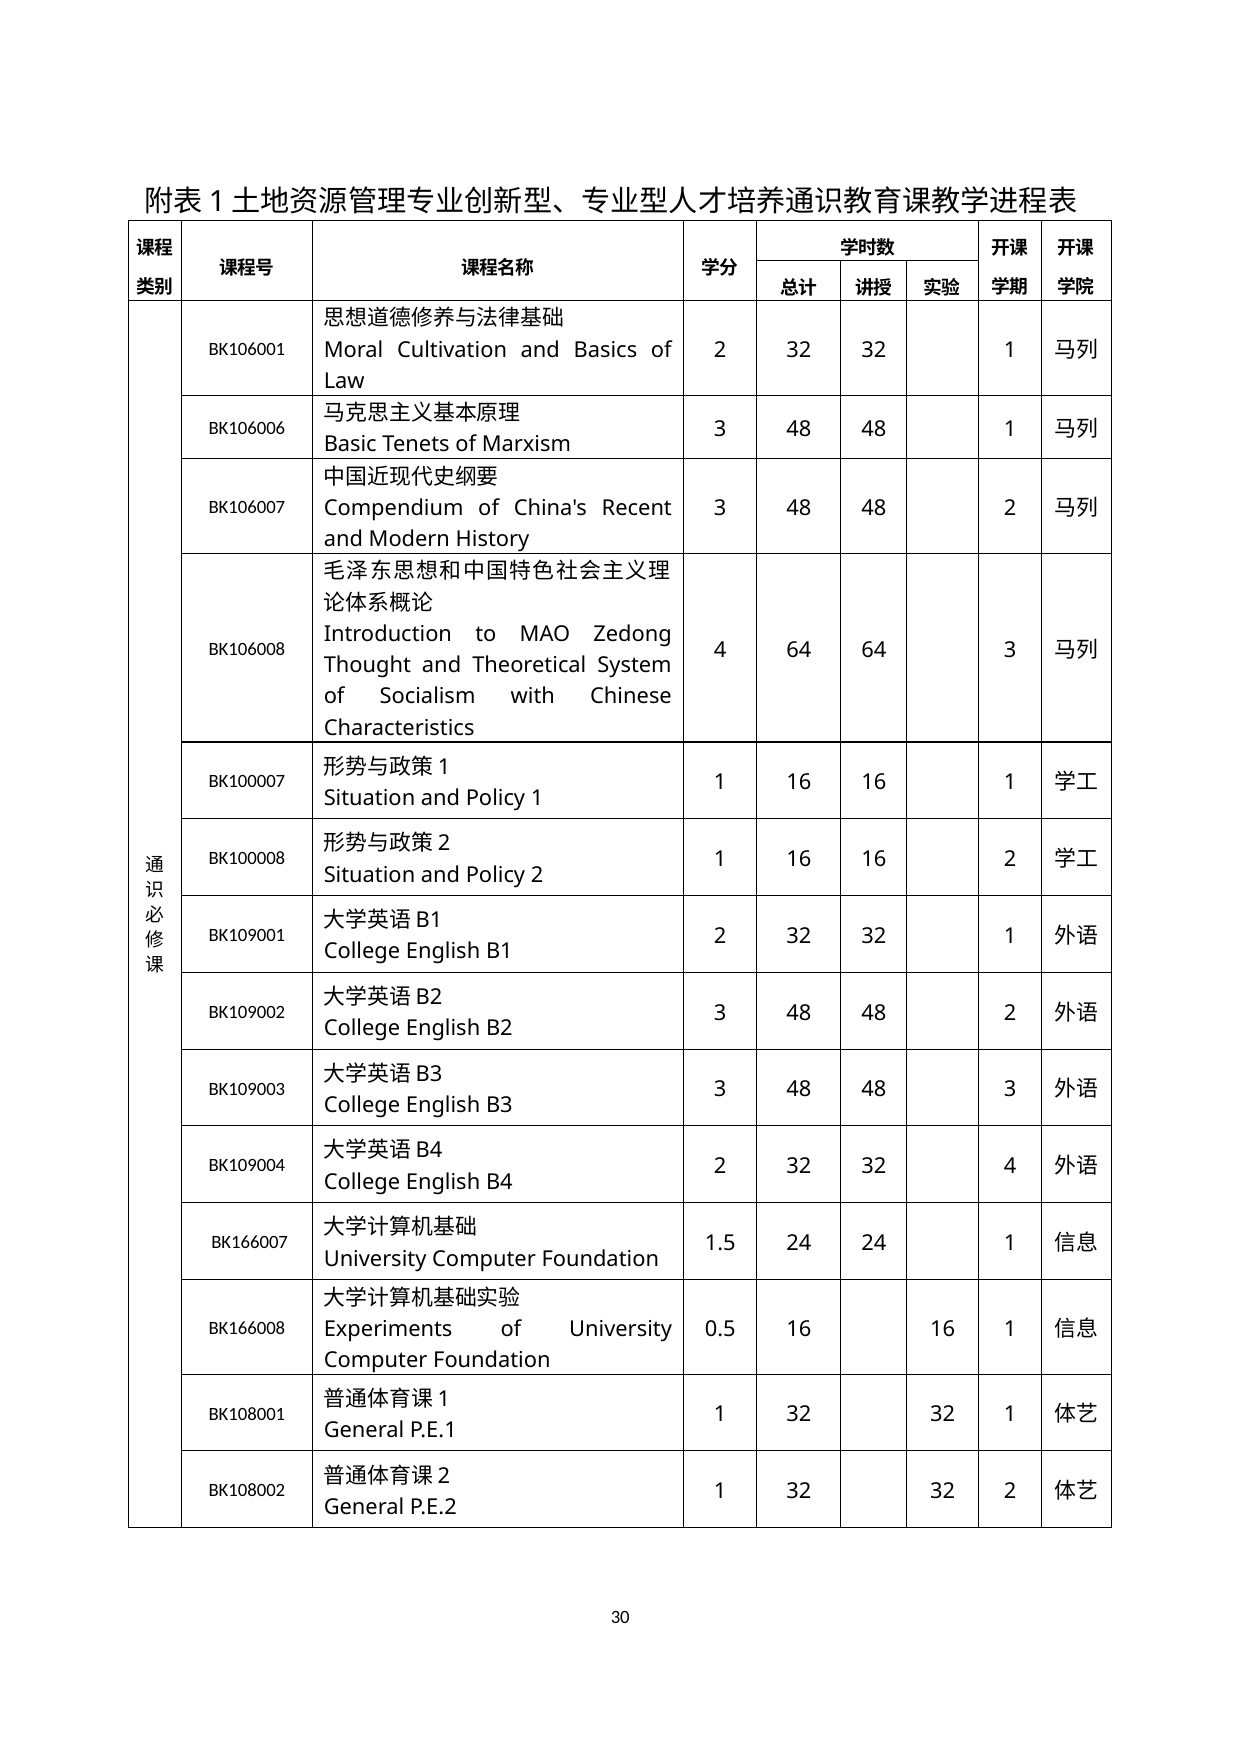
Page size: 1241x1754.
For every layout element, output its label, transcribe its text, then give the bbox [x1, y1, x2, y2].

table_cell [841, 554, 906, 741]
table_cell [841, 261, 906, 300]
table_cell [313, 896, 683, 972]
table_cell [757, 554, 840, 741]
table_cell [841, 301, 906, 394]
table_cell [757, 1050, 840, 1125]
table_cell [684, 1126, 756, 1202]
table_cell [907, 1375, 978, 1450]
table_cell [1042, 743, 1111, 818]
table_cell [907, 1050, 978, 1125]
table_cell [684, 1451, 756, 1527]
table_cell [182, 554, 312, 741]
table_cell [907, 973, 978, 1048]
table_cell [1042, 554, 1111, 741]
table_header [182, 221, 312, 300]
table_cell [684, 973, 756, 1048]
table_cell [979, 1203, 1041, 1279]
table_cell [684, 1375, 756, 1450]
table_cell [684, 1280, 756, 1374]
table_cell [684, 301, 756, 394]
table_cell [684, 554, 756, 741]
text 附表1土地资源管理专业创新型、专业型人才培养通识教育课教学进程表 [144, 177, 1081, 219]
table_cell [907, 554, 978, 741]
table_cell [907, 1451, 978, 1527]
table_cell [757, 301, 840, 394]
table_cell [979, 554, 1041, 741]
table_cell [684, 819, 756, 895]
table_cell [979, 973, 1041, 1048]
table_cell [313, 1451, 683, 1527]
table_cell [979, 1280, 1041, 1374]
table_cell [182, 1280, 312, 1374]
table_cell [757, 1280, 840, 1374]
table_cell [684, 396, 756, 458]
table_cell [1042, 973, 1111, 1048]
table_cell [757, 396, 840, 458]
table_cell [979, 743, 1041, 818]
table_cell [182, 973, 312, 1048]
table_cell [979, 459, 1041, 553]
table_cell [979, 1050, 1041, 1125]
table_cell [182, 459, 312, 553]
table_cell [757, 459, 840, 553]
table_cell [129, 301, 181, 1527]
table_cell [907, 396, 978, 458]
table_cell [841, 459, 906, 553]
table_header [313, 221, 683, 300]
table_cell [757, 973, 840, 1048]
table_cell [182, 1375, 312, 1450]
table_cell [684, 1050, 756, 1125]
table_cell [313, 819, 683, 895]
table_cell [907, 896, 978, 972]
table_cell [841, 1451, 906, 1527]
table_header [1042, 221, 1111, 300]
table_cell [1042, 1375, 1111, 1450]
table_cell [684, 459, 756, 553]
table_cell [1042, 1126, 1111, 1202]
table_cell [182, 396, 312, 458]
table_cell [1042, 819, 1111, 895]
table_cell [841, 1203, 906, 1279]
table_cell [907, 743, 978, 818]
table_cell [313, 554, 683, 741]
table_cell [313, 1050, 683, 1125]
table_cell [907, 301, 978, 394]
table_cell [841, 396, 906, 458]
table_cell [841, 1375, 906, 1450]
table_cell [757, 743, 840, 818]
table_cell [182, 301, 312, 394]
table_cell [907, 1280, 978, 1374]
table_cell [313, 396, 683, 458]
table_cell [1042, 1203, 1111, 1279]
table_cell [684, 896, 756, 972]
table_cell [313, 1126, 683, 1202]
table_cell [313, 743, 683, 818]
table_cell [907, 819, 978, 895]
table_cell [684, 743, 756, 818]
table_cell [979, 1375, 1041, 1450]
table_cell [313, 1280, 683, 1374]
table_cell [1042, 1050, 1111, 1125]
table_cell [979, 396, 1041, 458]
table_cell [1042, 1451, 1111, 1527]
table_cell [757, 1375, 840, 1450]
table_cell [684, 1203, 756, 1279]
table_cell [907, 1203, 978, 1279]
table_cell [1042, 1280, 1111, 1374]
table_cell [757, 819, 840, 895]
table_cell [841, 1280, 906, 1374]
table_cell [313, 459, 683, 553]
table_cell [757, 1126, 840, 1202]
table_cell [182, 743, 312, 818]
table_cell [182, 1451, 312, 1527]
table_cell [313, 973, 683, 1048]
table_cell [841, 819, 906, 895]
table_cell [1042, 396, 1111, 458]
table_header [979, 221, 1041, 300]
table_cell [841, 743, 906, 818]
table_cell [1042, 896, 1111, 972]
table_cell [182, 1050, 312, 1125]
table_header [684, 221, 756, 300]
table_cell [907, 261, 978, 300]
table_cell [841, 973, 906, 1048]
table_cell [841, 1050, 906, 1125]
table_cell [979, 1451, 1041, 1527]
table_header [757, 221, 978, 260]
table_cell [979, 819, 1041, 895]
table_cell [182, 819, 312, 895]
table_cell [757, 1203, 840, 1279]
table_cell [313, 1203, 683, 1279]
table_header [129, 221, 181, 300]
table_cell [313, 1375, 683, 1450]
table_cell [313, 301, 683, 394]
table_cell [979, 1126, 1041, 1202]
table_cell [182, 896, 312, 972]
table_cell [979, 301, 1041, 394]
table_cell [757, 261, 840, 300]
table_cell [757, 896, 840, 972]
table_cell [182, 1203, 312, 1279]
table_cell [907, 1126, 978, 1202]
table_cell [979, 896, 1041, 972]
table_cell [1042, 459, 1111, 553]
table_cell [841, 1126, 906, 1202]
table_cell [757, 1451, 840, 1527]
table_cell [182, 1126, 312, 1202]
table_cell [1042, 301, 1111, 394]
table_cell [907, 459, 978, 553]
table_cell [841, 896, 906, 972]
